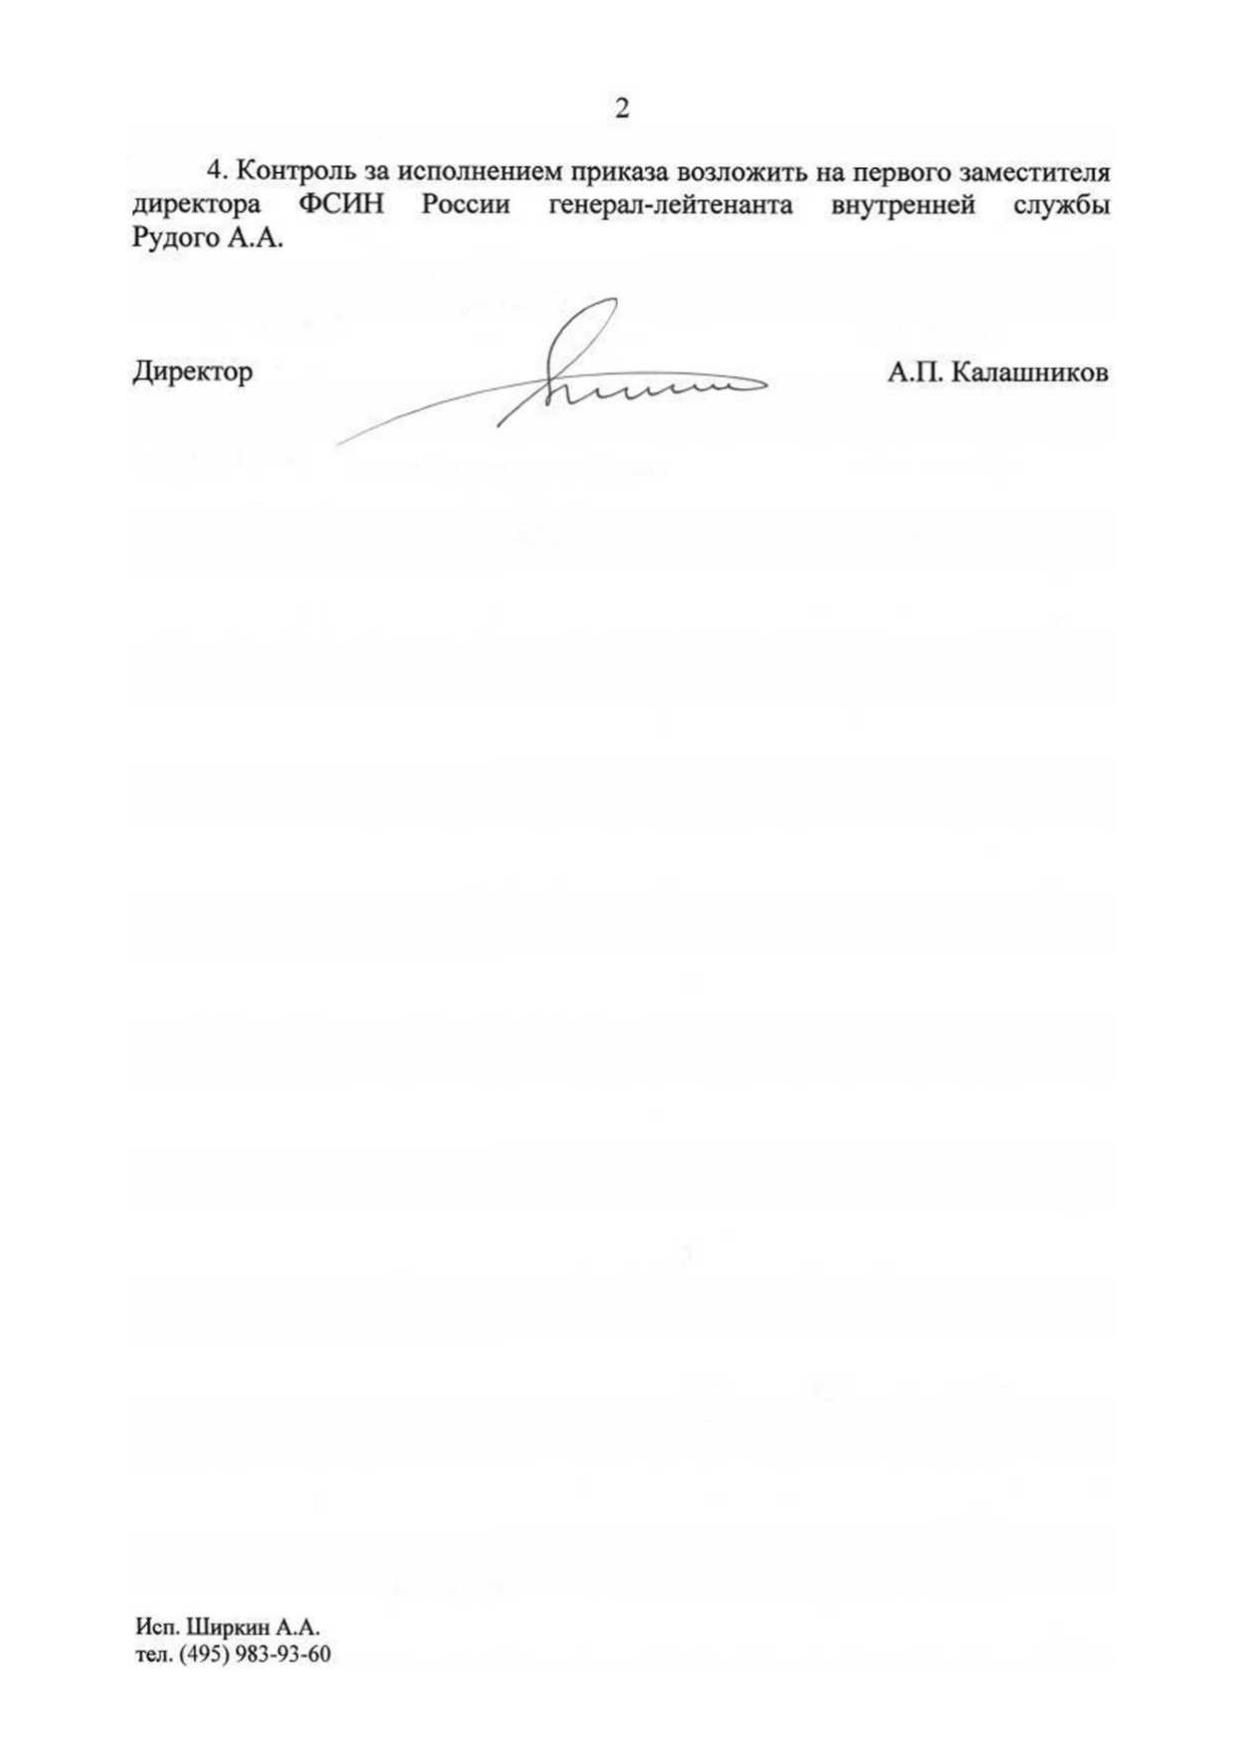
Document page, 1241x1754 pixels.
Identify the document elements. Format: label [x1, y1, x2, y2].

picture [126, 83, 1117, 1670]
